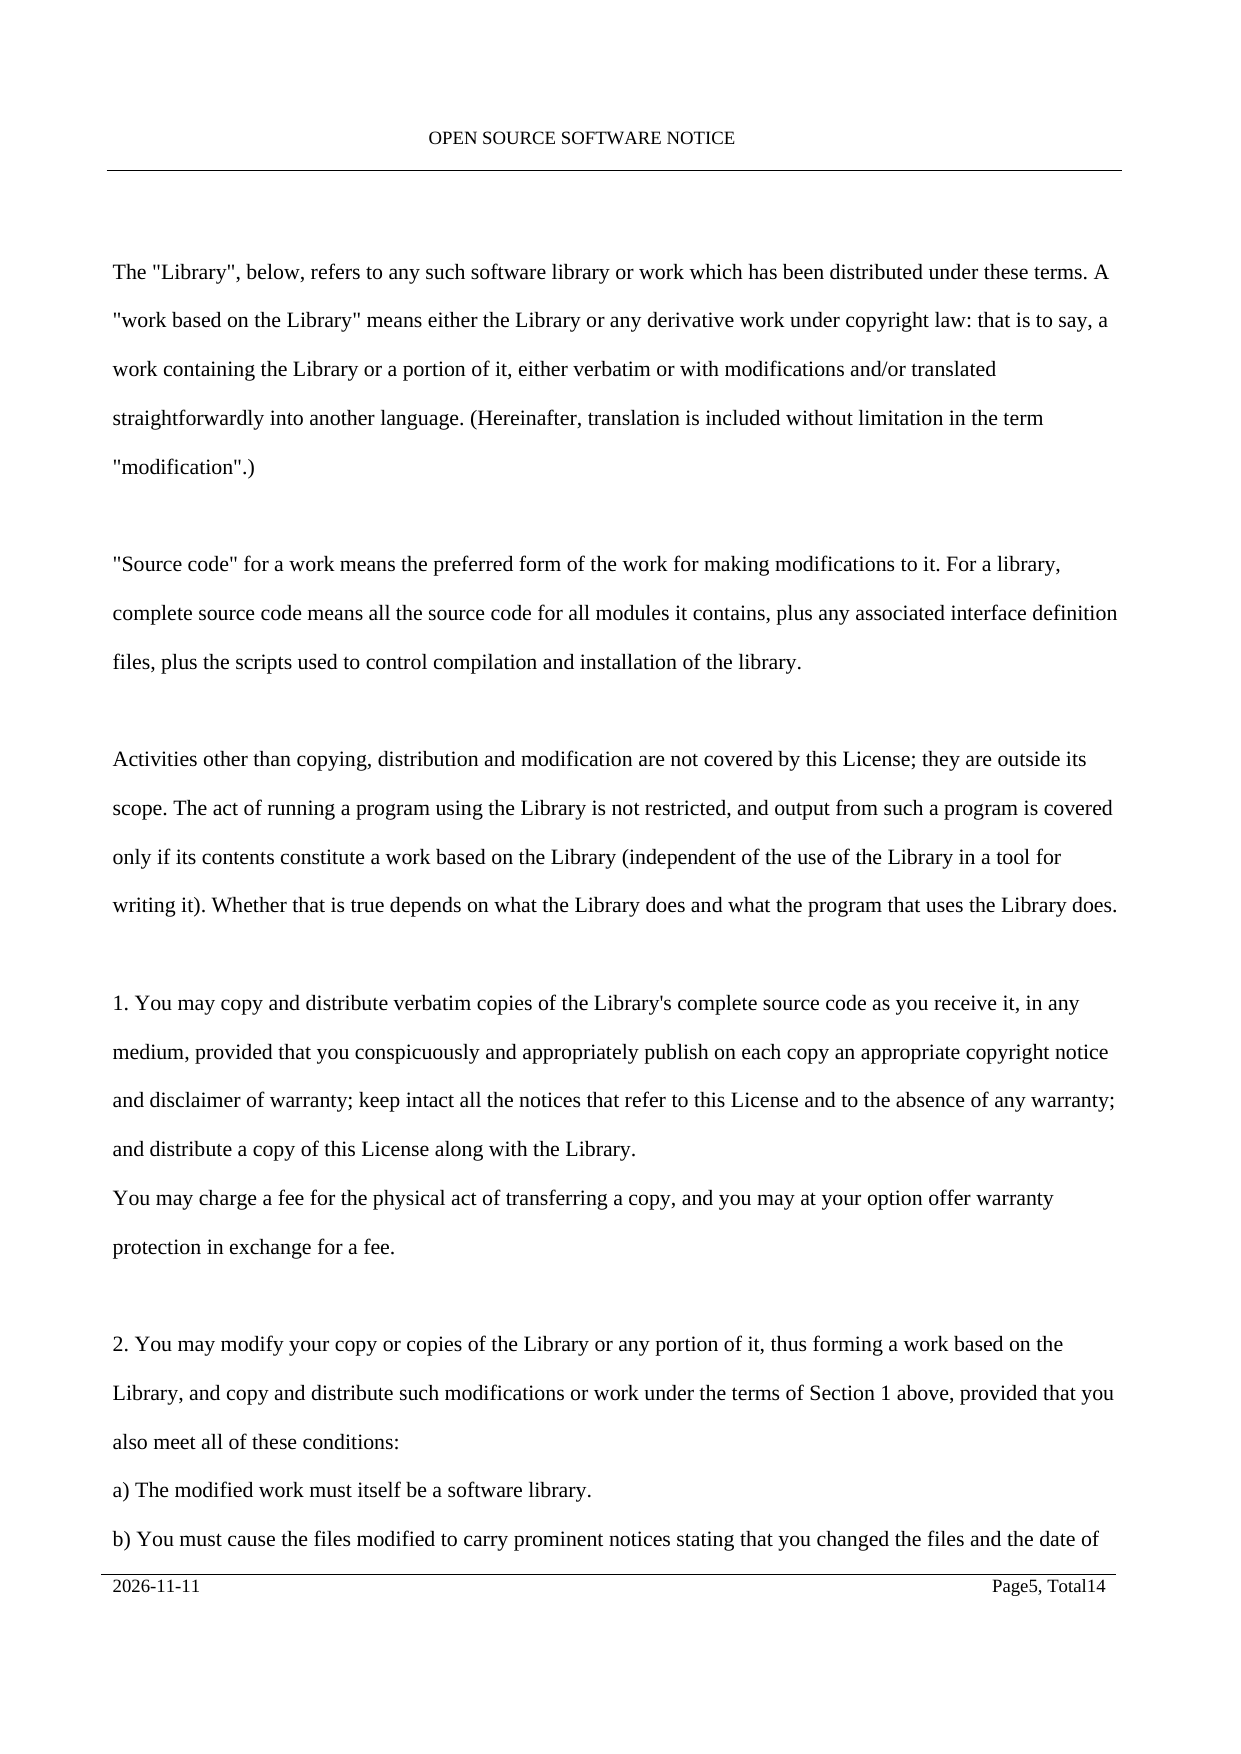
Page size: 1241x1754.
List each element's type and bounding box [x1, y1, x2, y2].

text [112, 206, 1128, 1555]
